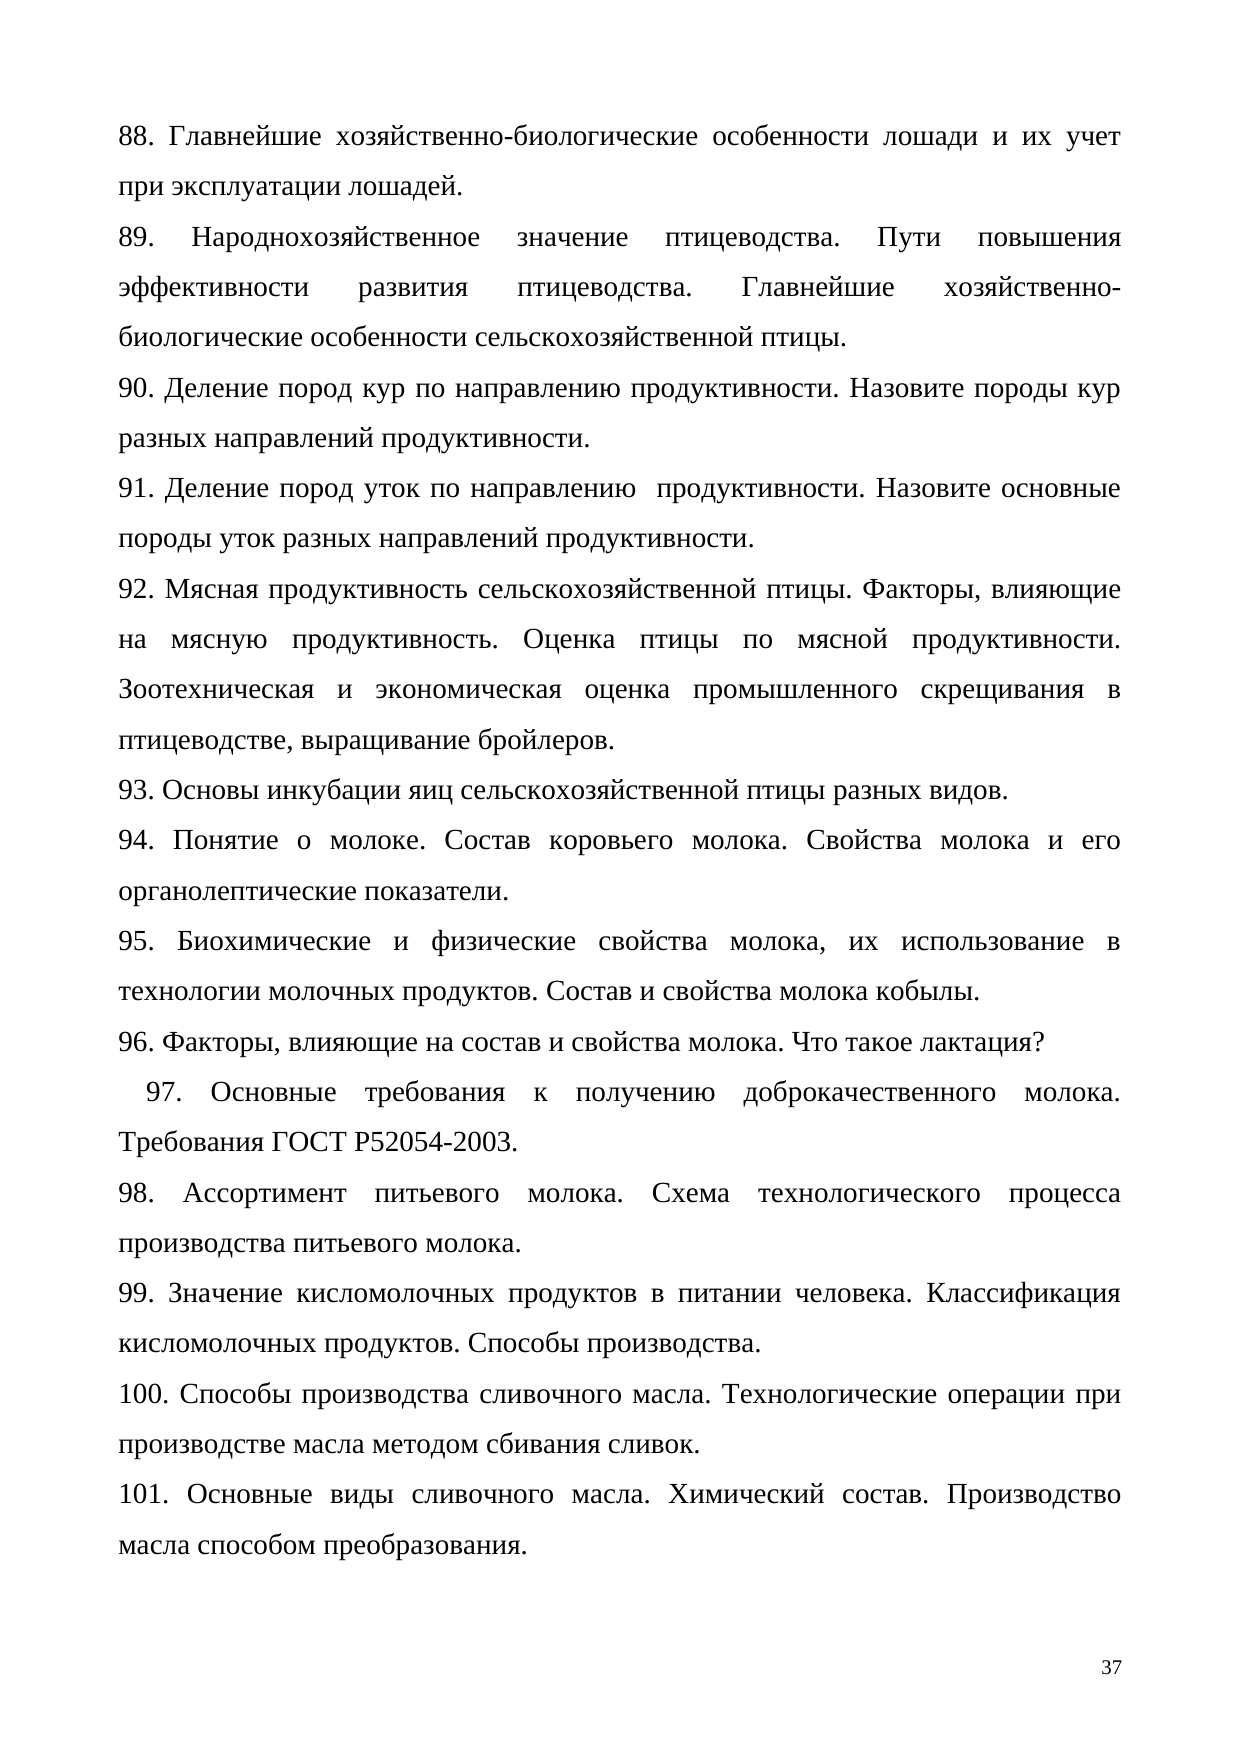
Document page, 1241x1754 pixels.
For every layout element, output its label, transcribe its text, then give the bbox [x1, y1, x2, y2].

text 93. Основы инкубации яиц сельскохозяйственной птицы разных видов. [118, 772, 1122, 806]
text 97. Основные требования к получению доброкачественного молока. Требования ГОСТ Р52054-2003. [118, 1074, 1122, 1158]
text 100. Способы производства сливочного масла. Технологические операции при производстве масла методом сбивания сливок. [118, 1376, 1122, 1460]
text 91. Деление пород уток по направлению продуктивности. Назовите основные породы уток разных направлений продуктивности. [118, 470, 1122, 554]
text 89. Народнохозяйственное значение птицеводства. Пути повышения эффективности развития птицеводства. Главнейшие хозяйственно-биологические особенности сельскохозяйственной птицы. [118, 219, 1122, 353]
text 99. Значение кисломолочных продуктов в питании человека. Классификация кисломолочных продуктов. Способы производства. [118, 1275, 1122, 1359]
text 94. Понятие о молоке. Состав коровьего молока. Свойства молока и его органолептические показатели. [118, 822, 1122, 906]
text 98. Ассортимент питьевого молока. Схема технологического процесса производства питьевого молока. [118, 1175, 1122, 1258]
text 101. Основные виды сливочного масла. Химический состав. Производство масла способом преобразования. [118, 1477, 1122, 1560]
text 90. Деление пород кур по направлению продуктивности. Назовите породы кур разных направлений продуктивности. [118, 370, 1122, 453]
text 96. Факторы, влияющие на состав и свойства молока. Что такое лактация? [118, 1024, 1122, 1057]
text 88. Главнейшие хозяйственно-биологические особенности лошади и их учет при эксплуатации лошадей. [118, 118, 1122, 202]
text 95. Биохимические и физические свойства молока, их использование в технологии молочных продуктов. Состав и свойства молока кобылы. [118, 923, 1122, 1007]
text 92. Мясная продуктивность сельскохозяйственной птицы. Факторы, влияющие на мясную продуктивность. Оценка птицы по мясной продуктивности. Зоотехническая и экономическая оценка промышленного скрещивания в птицеводстве, выращивание бройлеров. [118, 571, 1122, 755]
